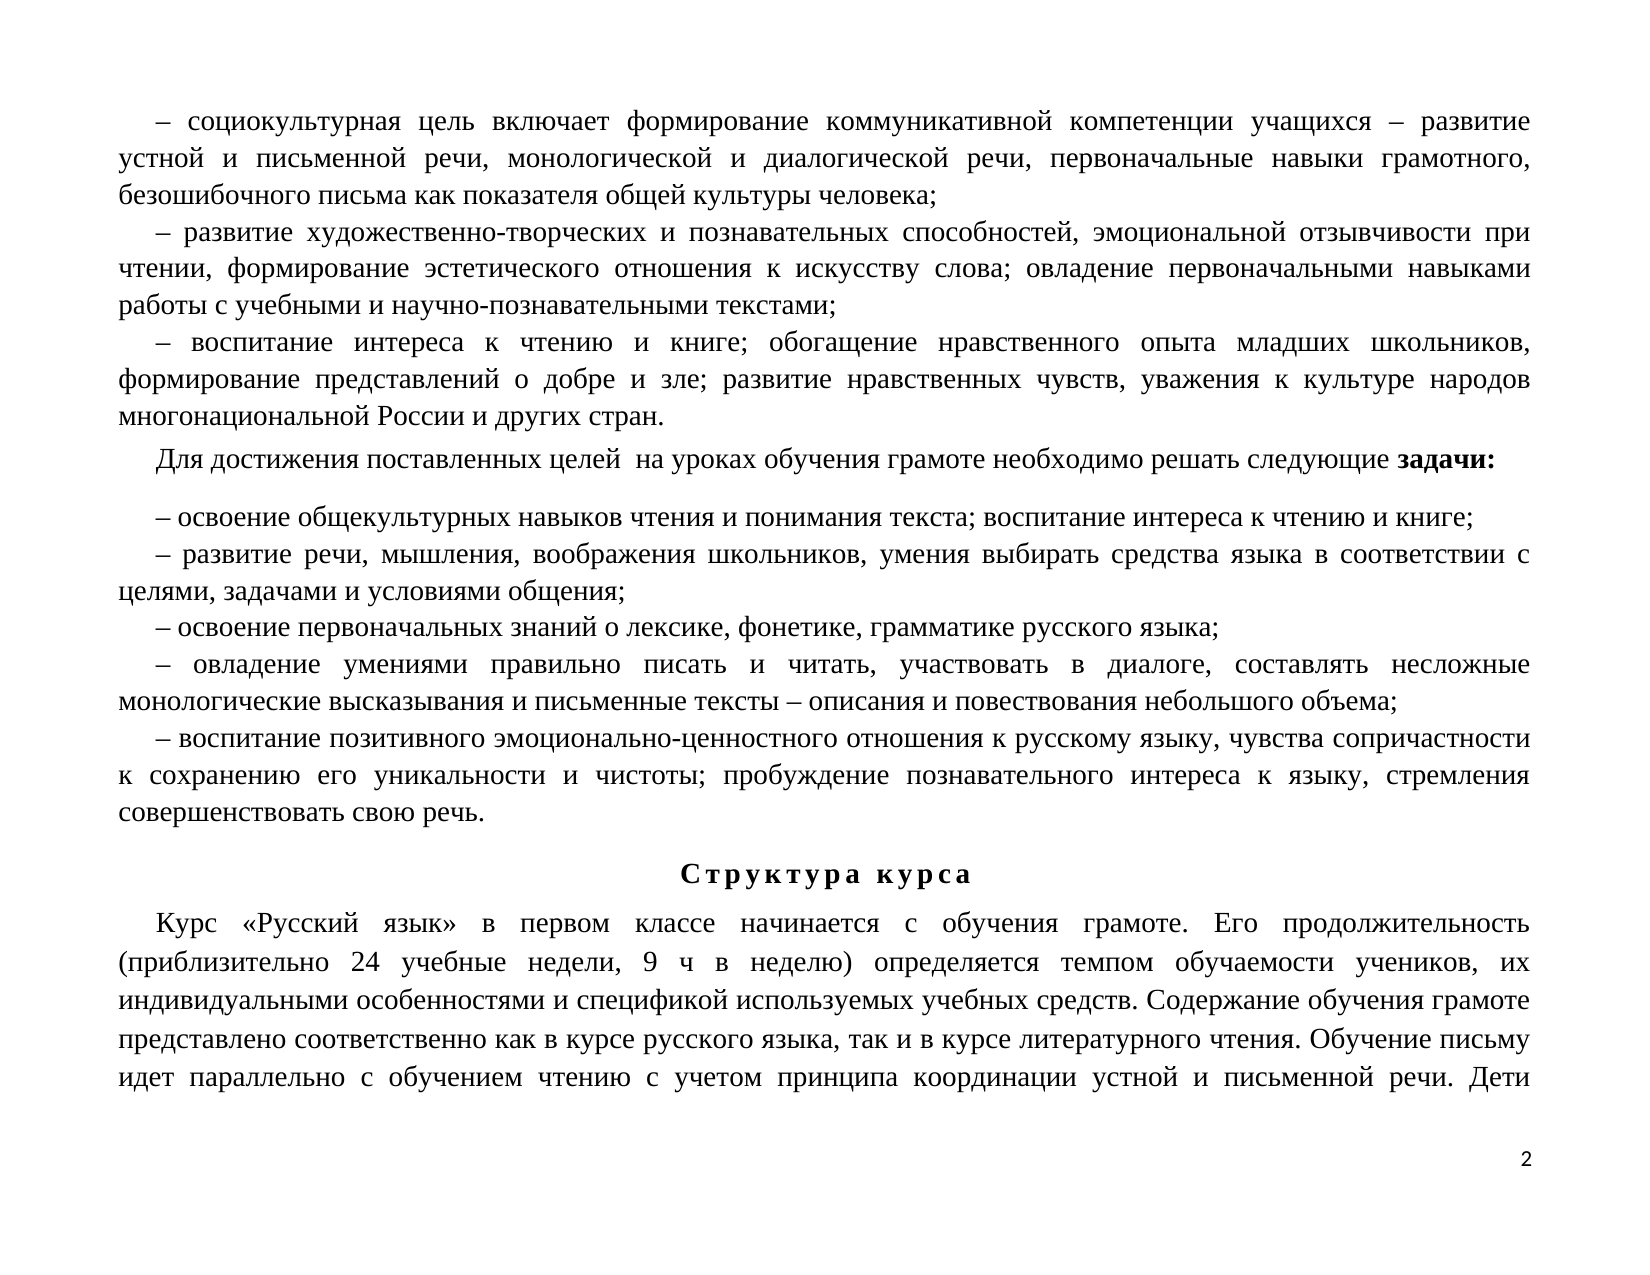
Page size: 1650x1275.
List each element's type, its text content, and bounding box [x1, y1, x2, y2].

text – воспитание позитивного эмоционально-ценностного отношения к русскому языку, чувства сопричастности к сохранению его уникальности и чистоты; пробуждение познавательного интереса к языку, стремления совершенствовать свою речь. [118, 720, 1532, 827]
text Для достижения поставленных целей на уроках обучения грамоте необходимо решать следующие задачи: [118, 441, 1532, 475]
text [118, 905, 1532, 1093]
text – социокультурная цель включает формирование коммуникативной компетенции учащихся – развитие устной и письменной речи, монологической и диалогической речи, первоначальные навыки грамотного, безошибочного письма как показателя общей культуры человека; [118, 103, 1532, 210]
text – освоение первоначальных знаний о лексике, фонетике, грамматике русского языка; [118, 609, 1532, 643]
text – освоение общекультурных навыков чтения и понимания текста; воспитание интереса к чтению и книге; [118, 499, 1532, 532]
text – развитие речи, мышления, воображения школьников, умения выбирать средства языка в соответствии с целями, задачами и условиями общения; [118, 536, 1532, 606]
text – овладение умениями правильно писать и читать, участвовать в диалоге, составлять несложные монологические высказывания и письменные тексты – описания и повествования небольшого объема; [118, 646, 1532, 717]
text – воспитание интереса к чтению и книге; обогащение нравственного опыта младших школьников, формирование представлений о добре и зле; развитие нравственных чувств, уважения к культуре народов многонациональной России и других стран. [118, 324, 1532, 432]
text – развитие художественно-творческих и познавательных способностей, эмоциональной отзывчивости при чтении, формирование эстетического отношения к искусству слова; овладение первоначальными навыками работы с учебными и научно-познавательными текстами; [118, 214, 1532, 321]
text Структура курса [118, 856, 1532, 889]
